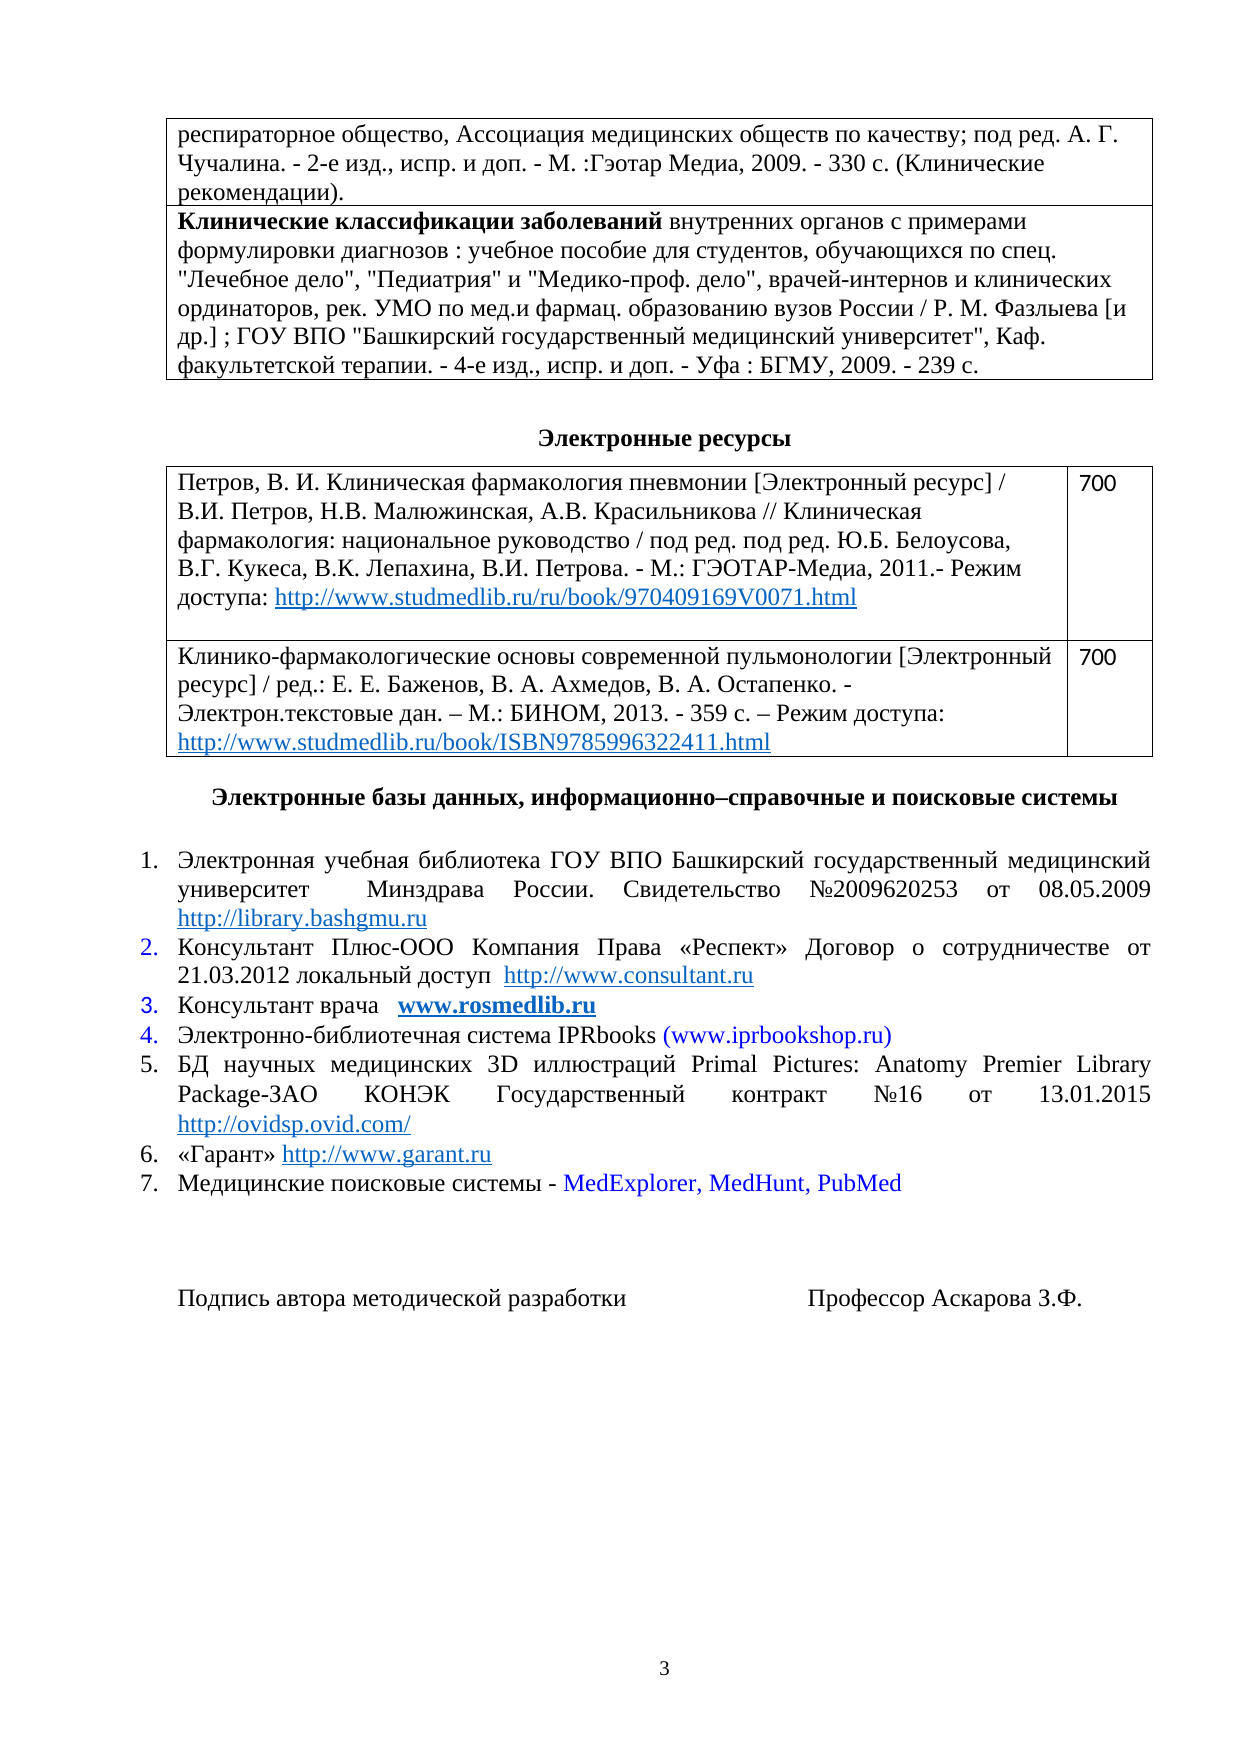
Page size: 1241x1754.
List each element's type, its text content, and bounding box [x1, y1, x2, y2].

list Электронная учебная библиотека ГОУ ВПО Башкирский государственный медицинский университет Минздрава России. Свидетельство №2009620253 от 08.05.2009 http://library.bashgmu.ru [140, 846, 1152, 932]
list Консультант врача www.rosmedlib.ru [140, 989, 1152, 1020]
table_header Петров, В. И. Клиническая фармакология пневмонии [Электронный ресурс] / В.И. Петров, Н.В. Малюжинская, А.В. Красильникова // Клиническая фармакология: национальное руководство / под ред. под ред. Ю.Б. Белоусова, В.Г. Кукеса, В.К. Лепахина, В.И. Петрова. - M.: ГЭОТАР-Медиа, 2011.- Режим доступа: http://www.studmedlib.ru/ru/book/970409169V0071.html [167, 467, 1067, 640]
text Электронные ресурсы [177, 423, 1152, 452]
list Электронно-библиотечная система IPRbooks (www.iprbookshop.ru) [140, 1020, 1152, 1049]
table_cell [167, 119, 1152, 205]
list Консультант Плюс-ООО Компания Права «Респект» Договор о сотрудничестве от 21.03.2012 локальный доступ http://www.consultant.ru [140, 932, 1152, 989]
table_cell Клинические классификации заболеваний внутренних органов с примерами формулировки диагнозов : учебное пособие для студентов, обучающихся по спец. "Лечебное дело", "Педиатрия" и "Медико-проф. дело", врачей-интернов и клинических ординаторов, рек. УМО по мед.и фармац. образованию вузов России / Р. М. Фазлыева [и др.] ; ГОУ ВПО "Башкирский государственный медицинский университет", Каф. факультетской терапии. - 4-е изд., испр. и доп. - Уфа : БГМУ, 2009. - 239 с. [167, 206, 1152, 379]
list «Гарант» http://www.garant.ru [140, 1139, 1152, 1168]
subtitle Электронные базы данных, информационно–справочные и поисковые системы [177, 782, 1152, 811]
list Медицинские поисковые системы - MedExplorer, MedHunt, PubMed [140, 1168, 1152, 1196]
table_cell 700 [1068, 641, 1152, 756]
table_header 700 [1068, 467, 1152, 640]
list БД научных медицинских 3D иллюстраций Primal Pictures: Anatomy Premier Library Package-ЗАО КОНЭК Государственный контракт №16 от 13.01.2015 http://ovidsp.ovid.com/ [140, 1049, 1152, 1138]
table_cell Клинико-фармакологические основы современной пульмонологии [Электронный ресурс] / ред.: Е. Е. Баженов, В. А. Ахмедов, В. А. Остапенко. - Электрон.текстовые дан. – М.: БИНОМ, 2013. - 359 с. – Режим доступа: http://www.studmedlib.ru/book/ISBN9785996322411.html [167, 641, 1067, 756]
text Подпись автора методической разработки Профессор Аскарова З.Ф. [177, 1283, 1152, 1311]
